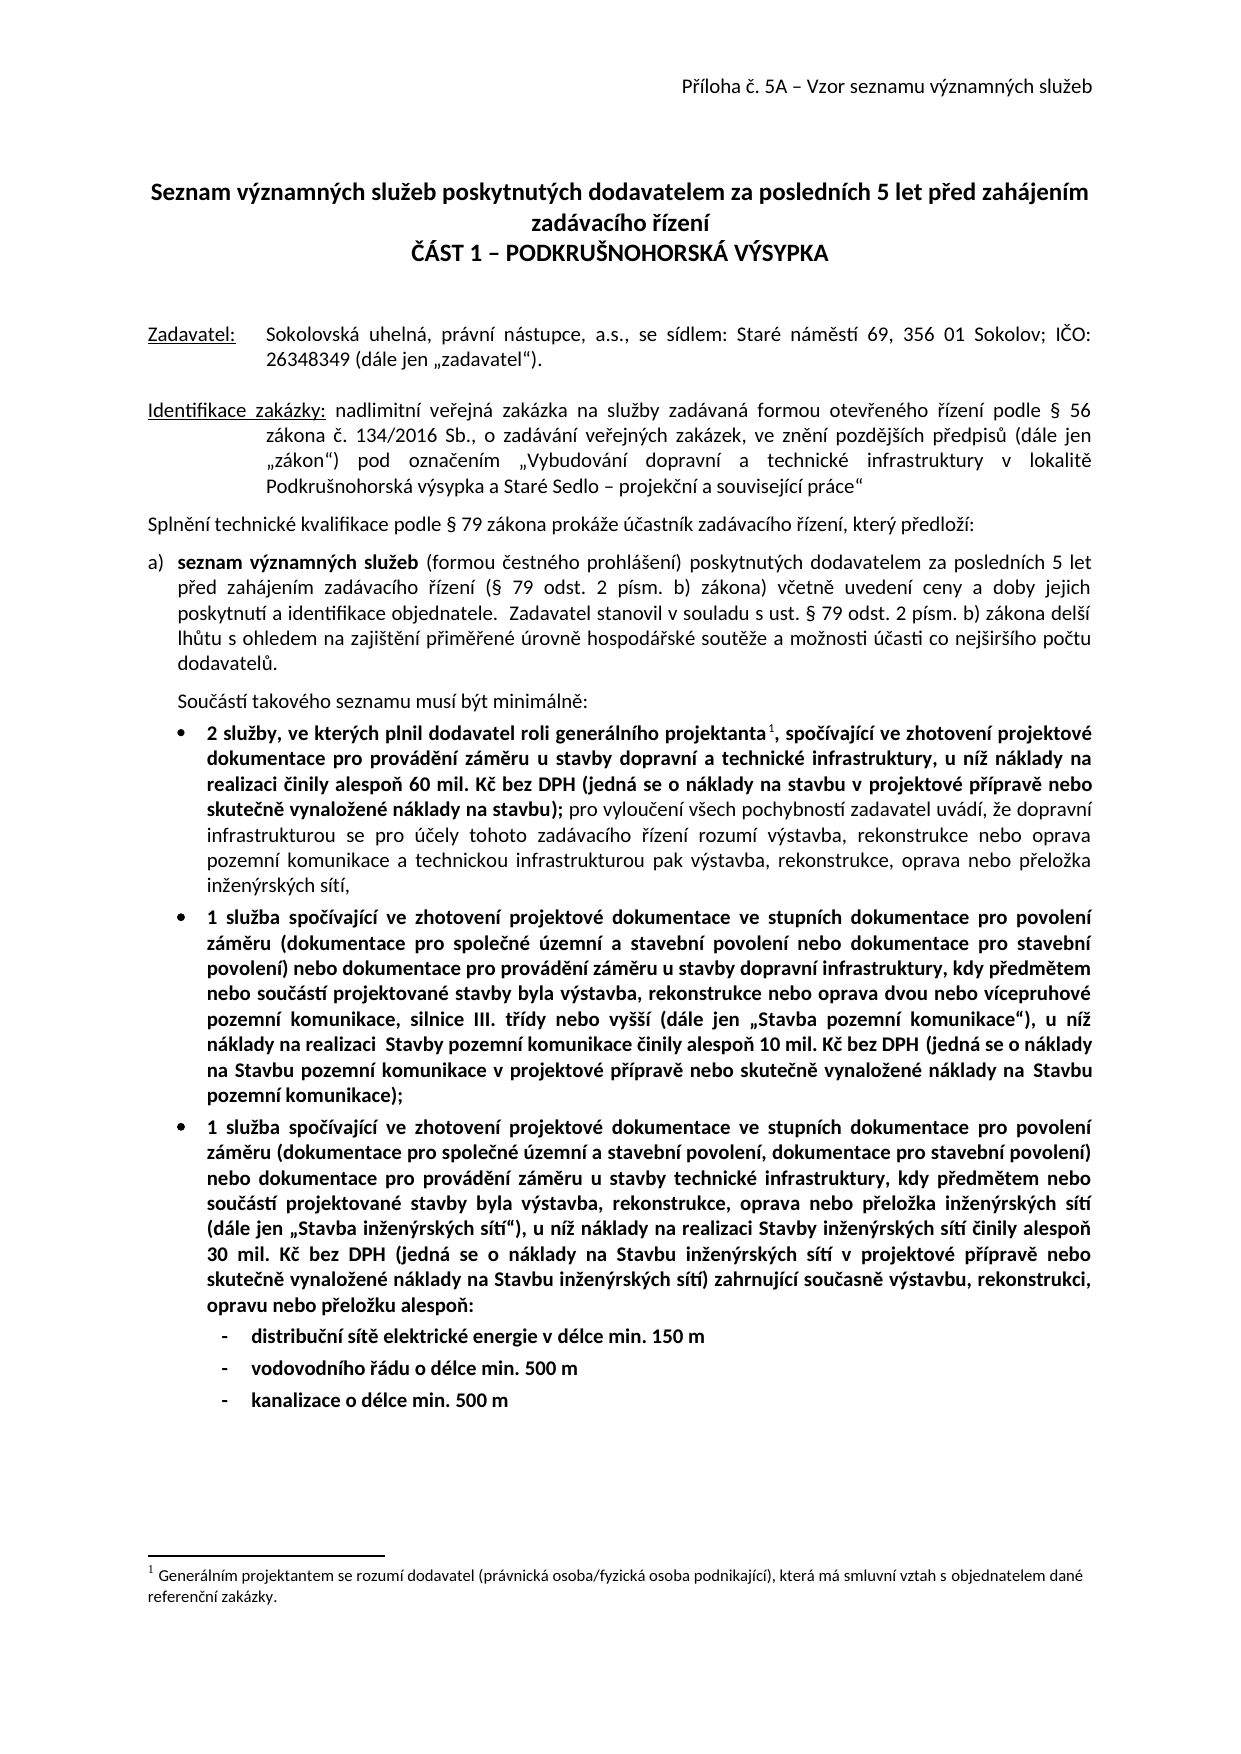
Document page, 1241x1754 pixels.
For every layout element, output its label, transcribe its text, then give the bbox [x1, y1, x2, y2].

list 2 služby, ve kterých plnil dodavatel roli generálního projektanta, spočívající ve zhotovení projektové dokumentace pro provádění záměru u stavby dopravní a technické infrastruktury, u níž náklady na realizaci činily alespoň 60 mil. Kč bez DPH (jedná se o náklady na stavbu v projektové přípravě nebo skutečně vynaložené náklady na stavbu); pro vyloučení všech pochybností zadavatel uvádí, že dopravní infrastrukturou se pro účely tohoto zadávacího řízení rozumí výstavba, rekonstrukce nebo oprava pozemní komunikace a technickou infrastrukturou pak výstavba, rekonstrukce, oprava nebo přeložka inženýrských sítí, [177, 720, 1093, 898]
list seznam významných služeb (formou čestného prohlášení) poskytnutých dodavatelem za posledních 5 let před zahájením zadávacího řízení (§ 79 odst. 2 písm. b) zákona) včetně uvedení ceny a doby jejich poskytnutí a identifikace objednatele. Zadavatel stanovil v souladu s ust. § 79 odst. 2 písm. b) zákona delší lhůtu s ohledem na zajištění přiměřené úrovně hospodářské soutěže a možnosti účasti co nejširšího počtu dodavatelů. [148, 549, 1093, 676]
list vodovodního řádu o délce min. 500 m [221, 1355, 1093, 1381]
list kanalizace o délce min. 500 m [221, 1387, 1093, 1412]
list 1 služba spočívající ve zhotovení projektové dokumentace ve stupních dokumentace pro povolení záměru (dokumentace pro společné územní a stavební povolení nebo dokumentace pro stavební povolení) nebo dokumentace pro provádění záměru u stavby dopravní infrastruktury, kdy předmětem nebo součástí projektované stavby byla výstavba, rekonstrukce nebo oprava dvou nebo vícepruhové pozemní komunikace, silnice III. třídy nebo vyšší (dále jen „Stavba pozemní komunikace“), u níž náklady na realizaci Stavby pozemní komunikace činily alespoň 10 mil. Kč bez DPH (jedná se o náklady na Stavbu pozemní komunikace v projektové přípravě nebo skutečně vynaložené náklady na Stavbu pozemní komunikace); [177, 904, 1093, 1108]
list distribuční sítě elektrické energie v délce min. 150 m [221, 1323, 1093, 1349]
text Zadavatel: Sokolovská uhelná, právní nástupce, a.s., se sídlem: Staré náměstí 69, 356 01 Sokolov; IČO: 26348349 (dále jen „zadavatel“). [148, 321, 1093, 372]
list 1 služba spočívající ve zhotovení projektové dokumentace ve stupních dokumentace pro povolení záměru (dokumentace pro společné územní a stavební povolení, dokumentace pro stavební povolení) nebo dokumentace pro provádění záměru u stavby technické infrastruktury, kdy předmětem nebo součástí projektované stavby byla výstavba, rekonstrukce, oprava nebo přeložka inženýrských sítí (dále jen „Stavba inženýrských sítí“), u níž náklady na realizaci Stavby inženýrských sítí činily alespoň 30 mil. Kč bez DPH (jedná se o náklady na Stavbu inženýrských sítí v projektové přípravě nebo skutečně vynaložené náklady na Stavbu inženýrských sítí) zahrnující současně výstavbu, rekonstrukci, opravu nebo přeložku alespoň: [177, 1114, 1093, 1317]
text ČÁST 1 – PODKRUŠNOHORSKÁ VÝSYPKA [148, 237, 1093, 268]
text Seznam významných služeb poskytnutých dodavatelem za posledních 5 let před zahájením zadávacího řízení [148, 176, 1093, 237]
text Součástí takového seznamu musí být minimálně: [177, 688, 1093, 714]
text Identifikace zakázky: nadlimitní veřejná zakázka na služby zadávaná formou otevřeného řízení podle § 56 zákona č. 134/2016 Sb., o zadávání veřejných zakázek, ve znění pozdějších předpisů (dále jen „zákon“) pod označením „Vybudování dopravní a technické infrastruktury v lokalitě Podkrušnohorská výsypka a Staré Sedlo – projekční a související práce“ [148, 397, 1093, 498]
text Splnění technické kvalifikace podle § 79 zákona prokáže účastník zadávacího řízení, který předloží: [148, 511, 1093, 536]
